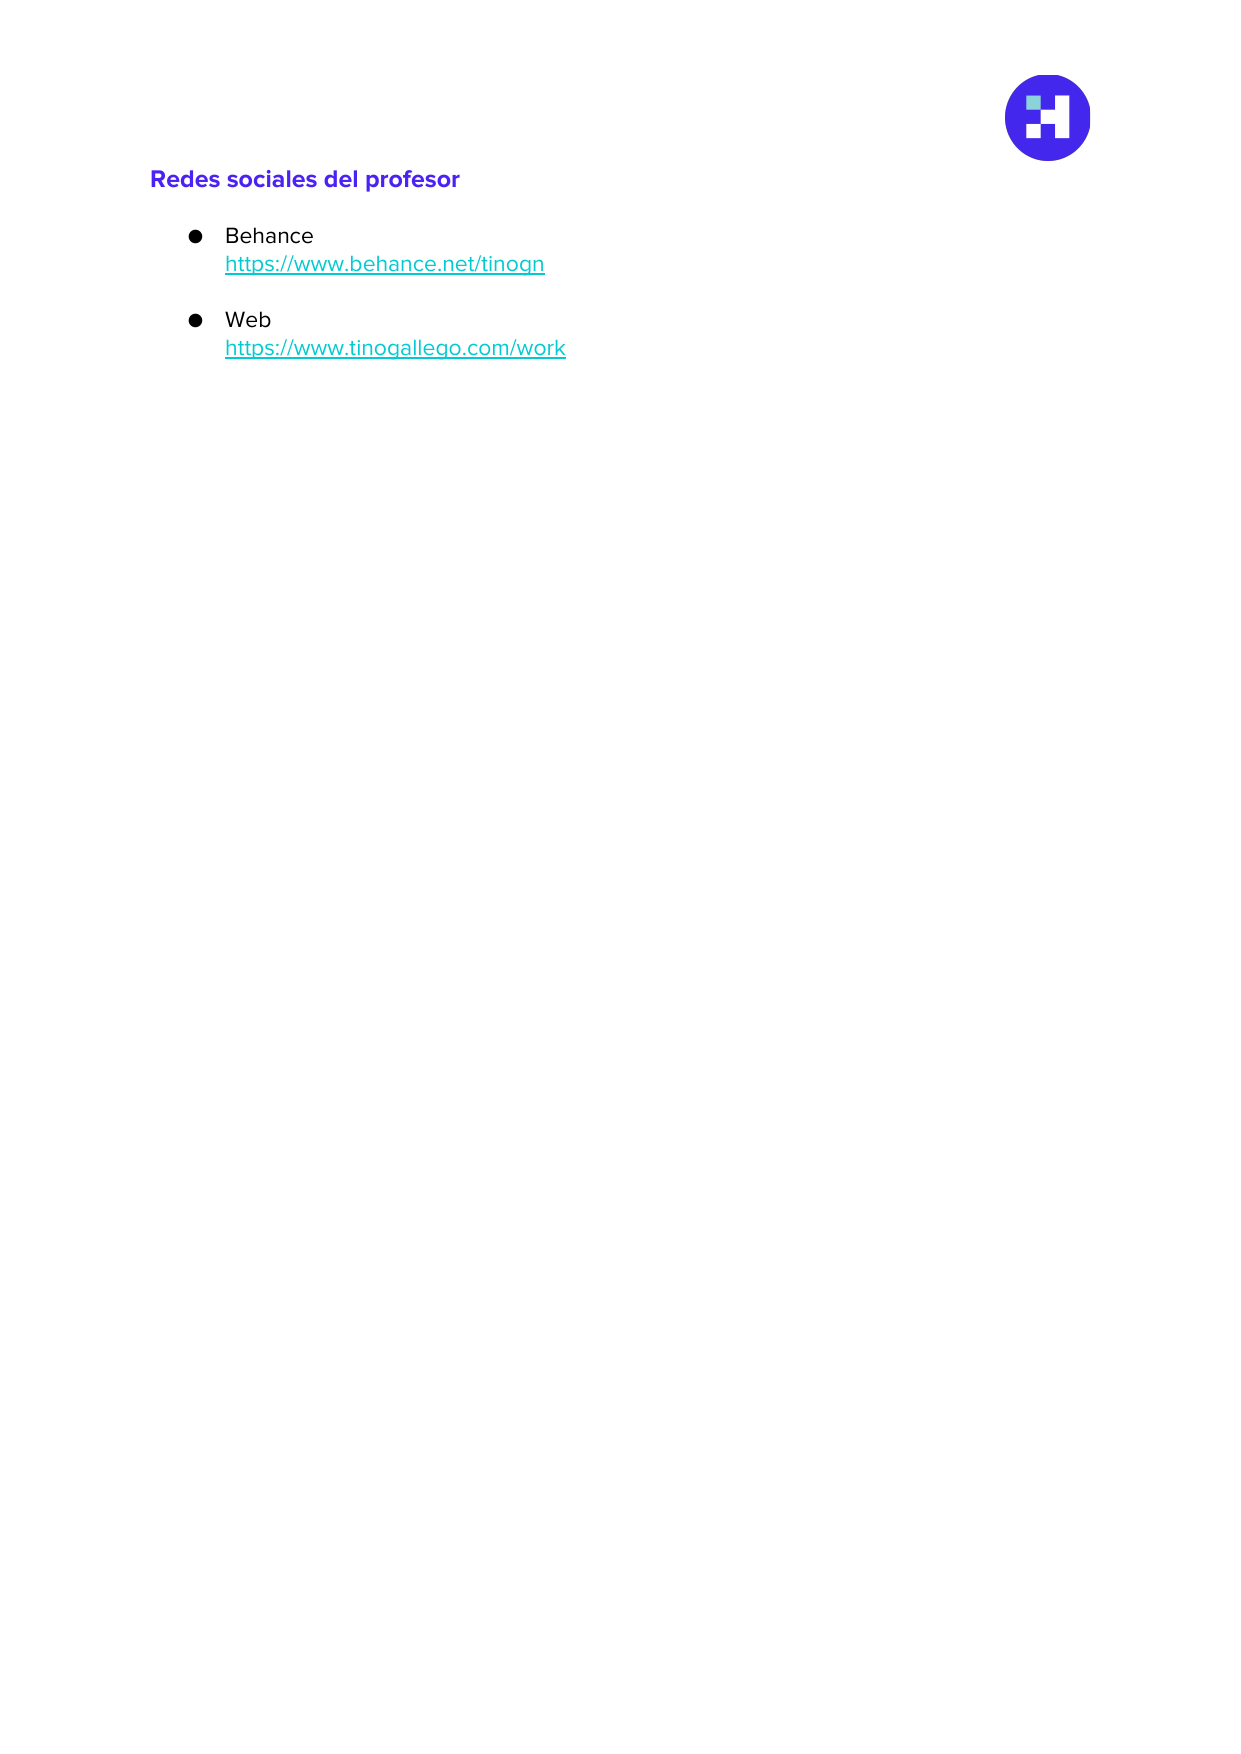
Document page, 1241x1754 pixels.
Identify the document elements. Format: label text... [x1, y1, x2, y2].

list Behance [187, 222, 1090, 250]
text https://www.tinogallego.com/work [225, 334, 1090, 362]
list Web [187, 306, 1090, 334]
picture [1005, 75, 1091, 161]
text https://www.behance.net/tinogn [225, 250, 1090, 278]
text Redes sociales del profesor [150, 164, 1090, 194]
